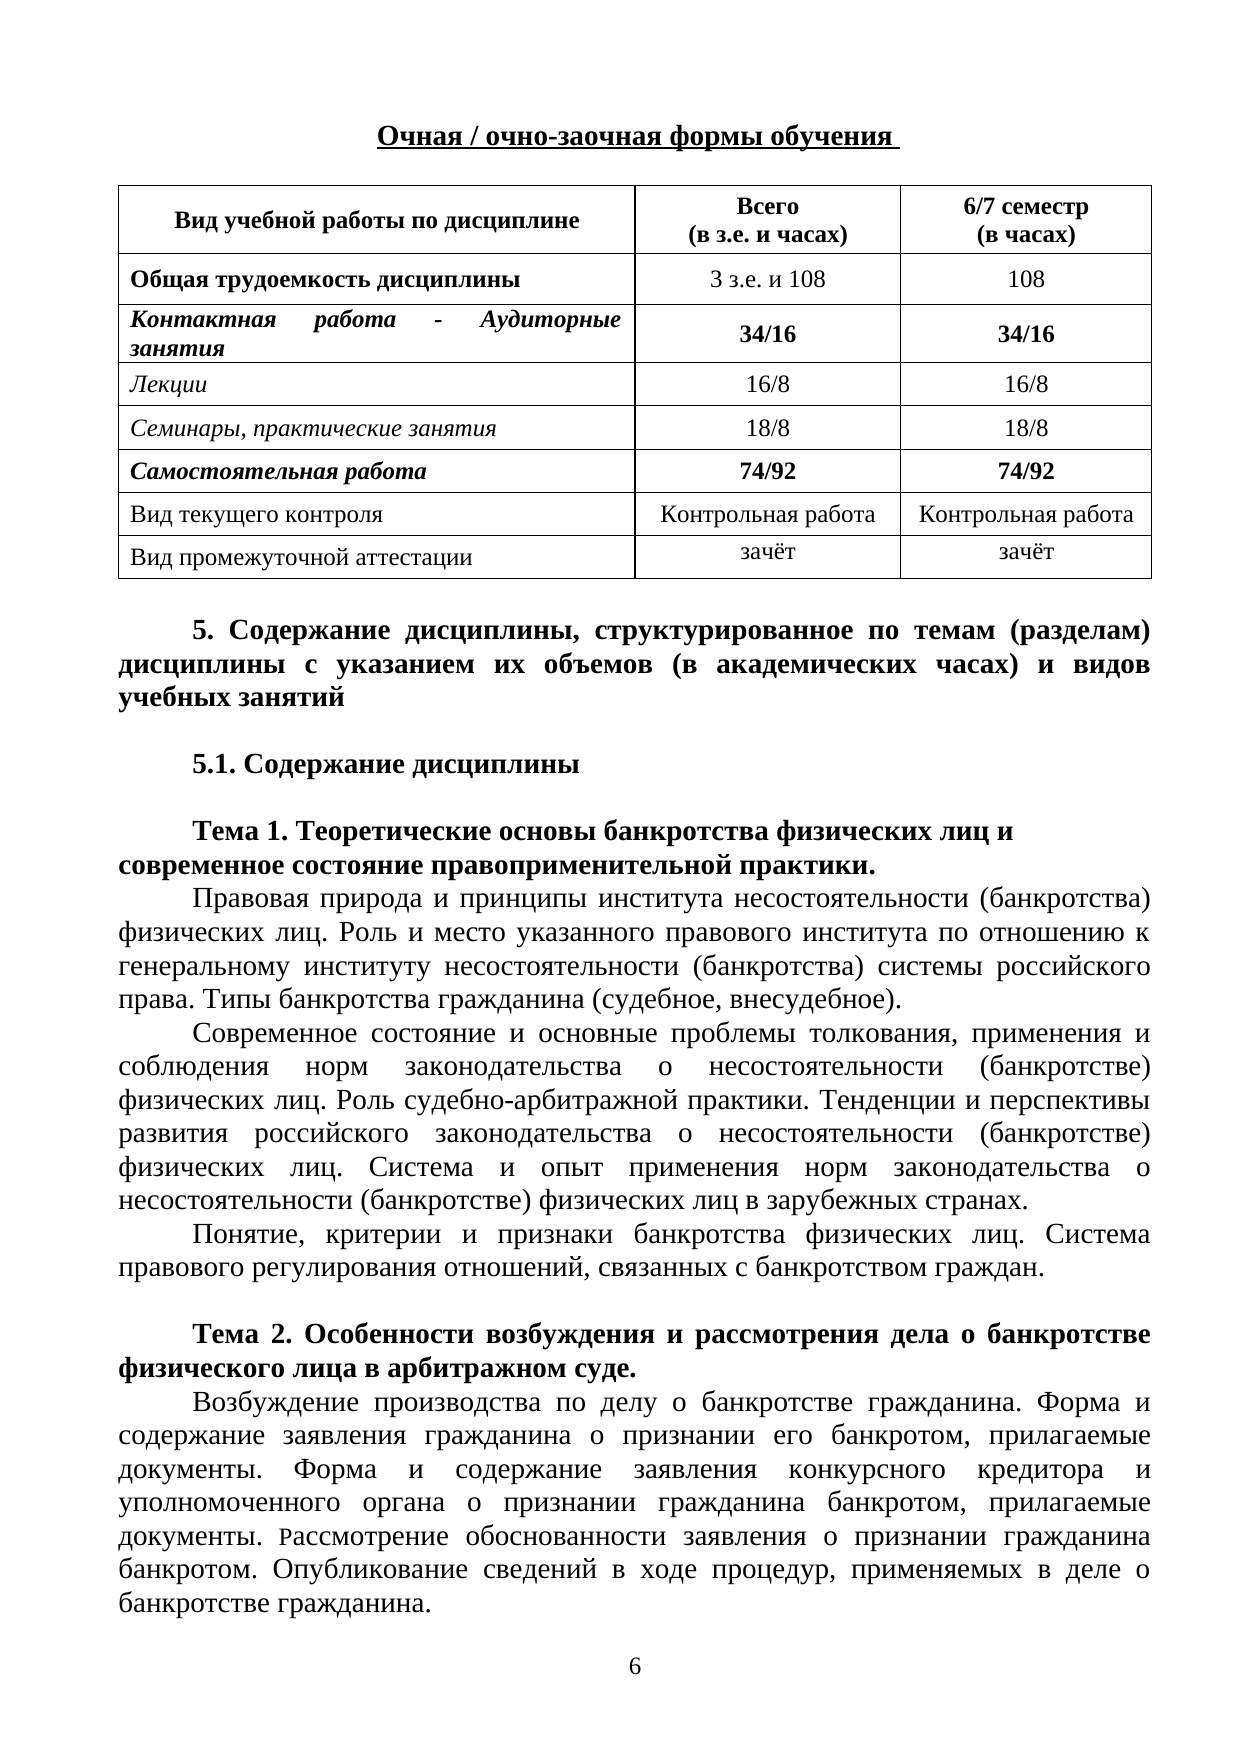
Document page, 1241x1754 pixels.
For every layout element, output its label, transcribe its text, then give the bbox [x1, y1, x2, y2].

text Тема 1. Теоретические основы банкротства физических лиц и современное состояние правоприменительной практики. [118, 813, 1152, 881]
table_header Вид учебной работы по дисциплине [119, 186, 634, 253]
table_cell 16/8 [636, 363, 900, 405]
table_cell 18/8 [636, 406, 900, 449]
table_cell Контрольная работа [901, 493, 1151, 535]
table_cell зачёт [901, 536, 1151, 578]
table_cell Контрольная работа [636, 493, 900, 535]
table_cell 16/8 [901, 363, 1151, 405]
table_cell 34/16 [901, 305, 1151, 362]
text Правовая природа и принципы института несостоятельности (банкротства) физических лиц. Роль и место указанного правового института по отношению к генеральному институту несостоятельности (банкротства) системы российского права. Типы банкротства гражданина (судебное, внесудебное). [118, 881, 1152, 1015]
text Возбуждение производства по делу о банкротстве гражданина. Форма и содержание заявления гражданина о признании его банкротом, прилагаемые документы. Форма и содержание заявления конкурсного кредитора и уполномоченного органа о признании гражданина банкротом, прилагаемые документы. Рассмотрение обоснованности заявления о признании гражданина банкротом. Опубликование сведений в ходе процедур, применяемых в деле о банкротстве гражданина. [118, 1384, 1152, 1618]
table_cell 108 [901, 254, 1151, 303]
table_cell Контактная работа - Аудиторные занятия [119, 305, 634, 362]
text Тема 2. Особенности возбуждения и рассмотрения дела о банкротстве физического лица в арбитражном суде. [118, 1317, 1152, 1384]
table_cell Самостоятельная работа [119, 450, 634, 492]
text Очная / очно-заочная формы обучения [118, 118, 1152, 152]
table_cell 74/92 [901, 450, 1151, 492]
table_cell Вид текущего контроля [119, 493, 634, 535]
table_cell Семинары, практические занятия [119, 406, 634, 449]
table_header Всего (в з.е. и часах) [636, 186, 900, 253]
table_cell зачёт [636, 536, 900, 578]
text 5.1. Содержание дисциплины [118, 746, 1152, 780]
table_cell 3 з.е. и 108 [636, 254, 900, 303]
table_cell Лекции [119, 363, 634, 405]
table_header 6/7 семестр (в часах) [901, 186, 1151, 253]
text Современное состояние и основные проблемы толкования, применения и соблюдения норм законодательства о несостоятельности (банкротстве) физических лиц. Роль судебно-арбитражной практики. Тенденции и перспективы развития российского законодательства о несостоятельности (банкротстве) физических лиц. Система и опыт применения норм законодательства о несостоятельности (банкротстве) физических лиц в зарубежных странах. [118, 1015, 1152, 1216]
table_cell 18/8 [901, 406, 1151, 449]
table_cell 34/16 [636, 305, 900, 362]
text Понятие, критерии и признаки банкротства физических лиц. Система правового регулирования отношений, связанных с банкротством граждан. [118, 1216, 1152, 1283]
text 5. Содержание дисциплины, структурированное по темам (разделам) дисциплины с указанием их объемов (в академических часах) и видов учебных занятий [118, 612, 1152, 713]
table_cell Вид промежуточной аттестации [119, 536, 634, 578]
table_cell 74/92 [636, 450, 900, 492]
table_cell Общая трудоемкость дисциплины [119, 254, 634, 303]
